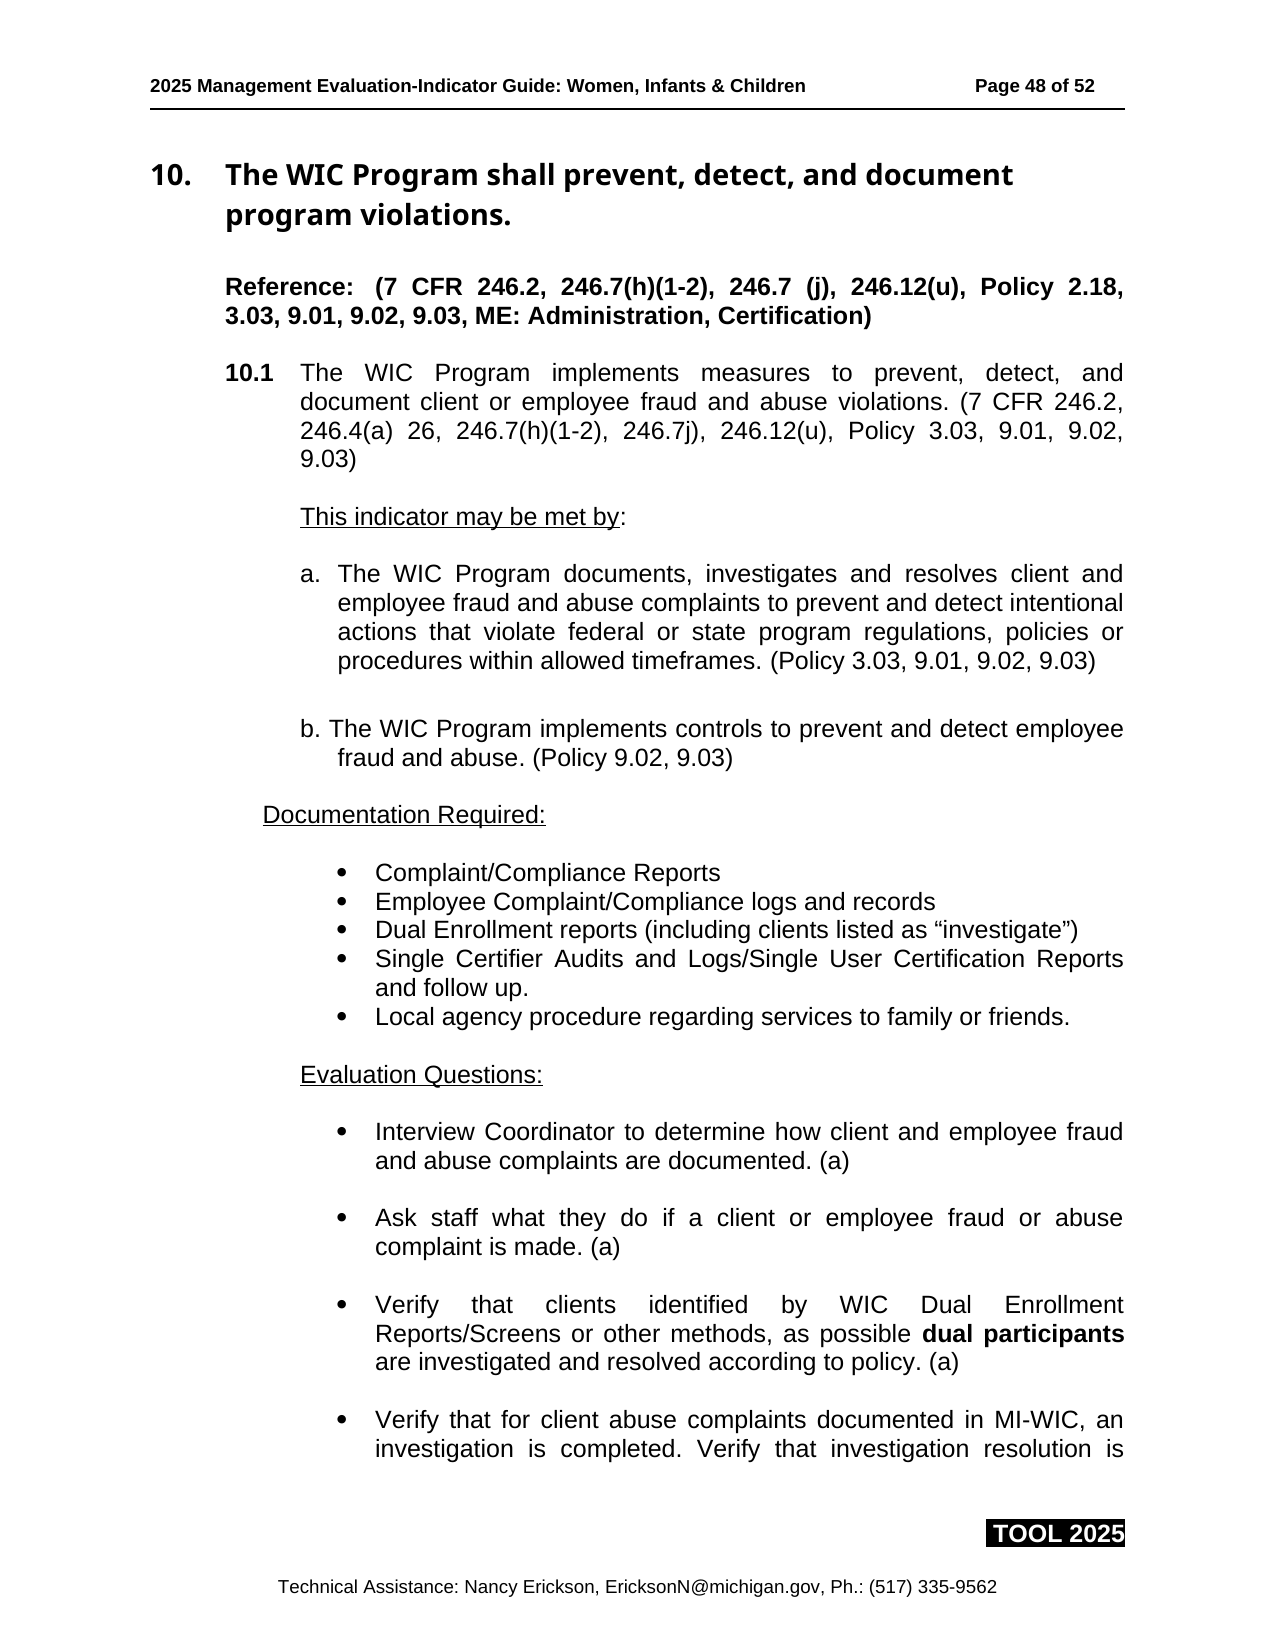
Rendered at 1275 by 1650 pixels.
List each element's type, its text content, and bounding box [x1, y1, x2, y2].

list Local agency procedure regarding services to family or friends. [337, 1002, 1125, 1031]
text Documentation Required: [262, 800, 1125, 829]
text a. The WIC Program documents, investigates and resolves client and employee fraud and abuse complaints to prevent and detect intentional actions that violate federal or state program regulations, policies or procedures within allowed timeframes. (Policy 3.03, 9.01, 9.02, 9.03) [300, 559, 1125, 674]
text 10. The WIC Program shall prevent, detect, and document program violations. [150, 154, 1125, 233]
list Verify that clients identified by WIC Dual Enrollment Reports/Screens or other methods, as possible dual participants are investigated and resolved according to policy. (a) [337, 1290, 1125, 1376]
text b. The WIC Program implements controls to prevent and detect employee fraud and abuse. (Policy 9.02, 9.03) [300, 714, 1125, 772]
text This indicator may be met by: [262, 502, 1125, 531]
list Interview Coordinator to determine how client and employee fraud and abuse complaints are documented. (a) [337, 1117, 1125, 1175]
text Evaluation Questions: [300, 1059, 1125, 1088]
list Complaint/Compliance Reports [337, 858, 1125, 887]
list Single Certifier Audits and Logs/Single User Certification Reports and follow up. [337, 944, 1125, 1002]
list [337, 1405, 1125, 1462]
text Reference: (7 CFR 246.2, 246.7(h)(1-2), 246.7 (j), 246.12(u), Policy 2.18, 3.03, 9.01, 9.02, 9.03, ME: Administration, Certification) [150, 272, 1125, 329]
list Ask staff what they do if a client or employee fraud or abuse complaint is made. (a) [337, 1203, 1125, 1261]
text 10.1 The WIC Program implements measures to prevent, detect, and document client or employee fraud and abuse violations. (7 CFR 246.2, 246.4(a) 26, 246.7(h)(1-2), 246.7j), 246.12(u), Policy 3.03, 9.01, 9.02, 9.03) [225, 358, 1125, 473]
list Dual Enrollment reports (including clients listed as “investigate”) [337, 916, 1125, 944]
list Employee Complaint/Compliance logs and records [337, 887, 1125, 916]
